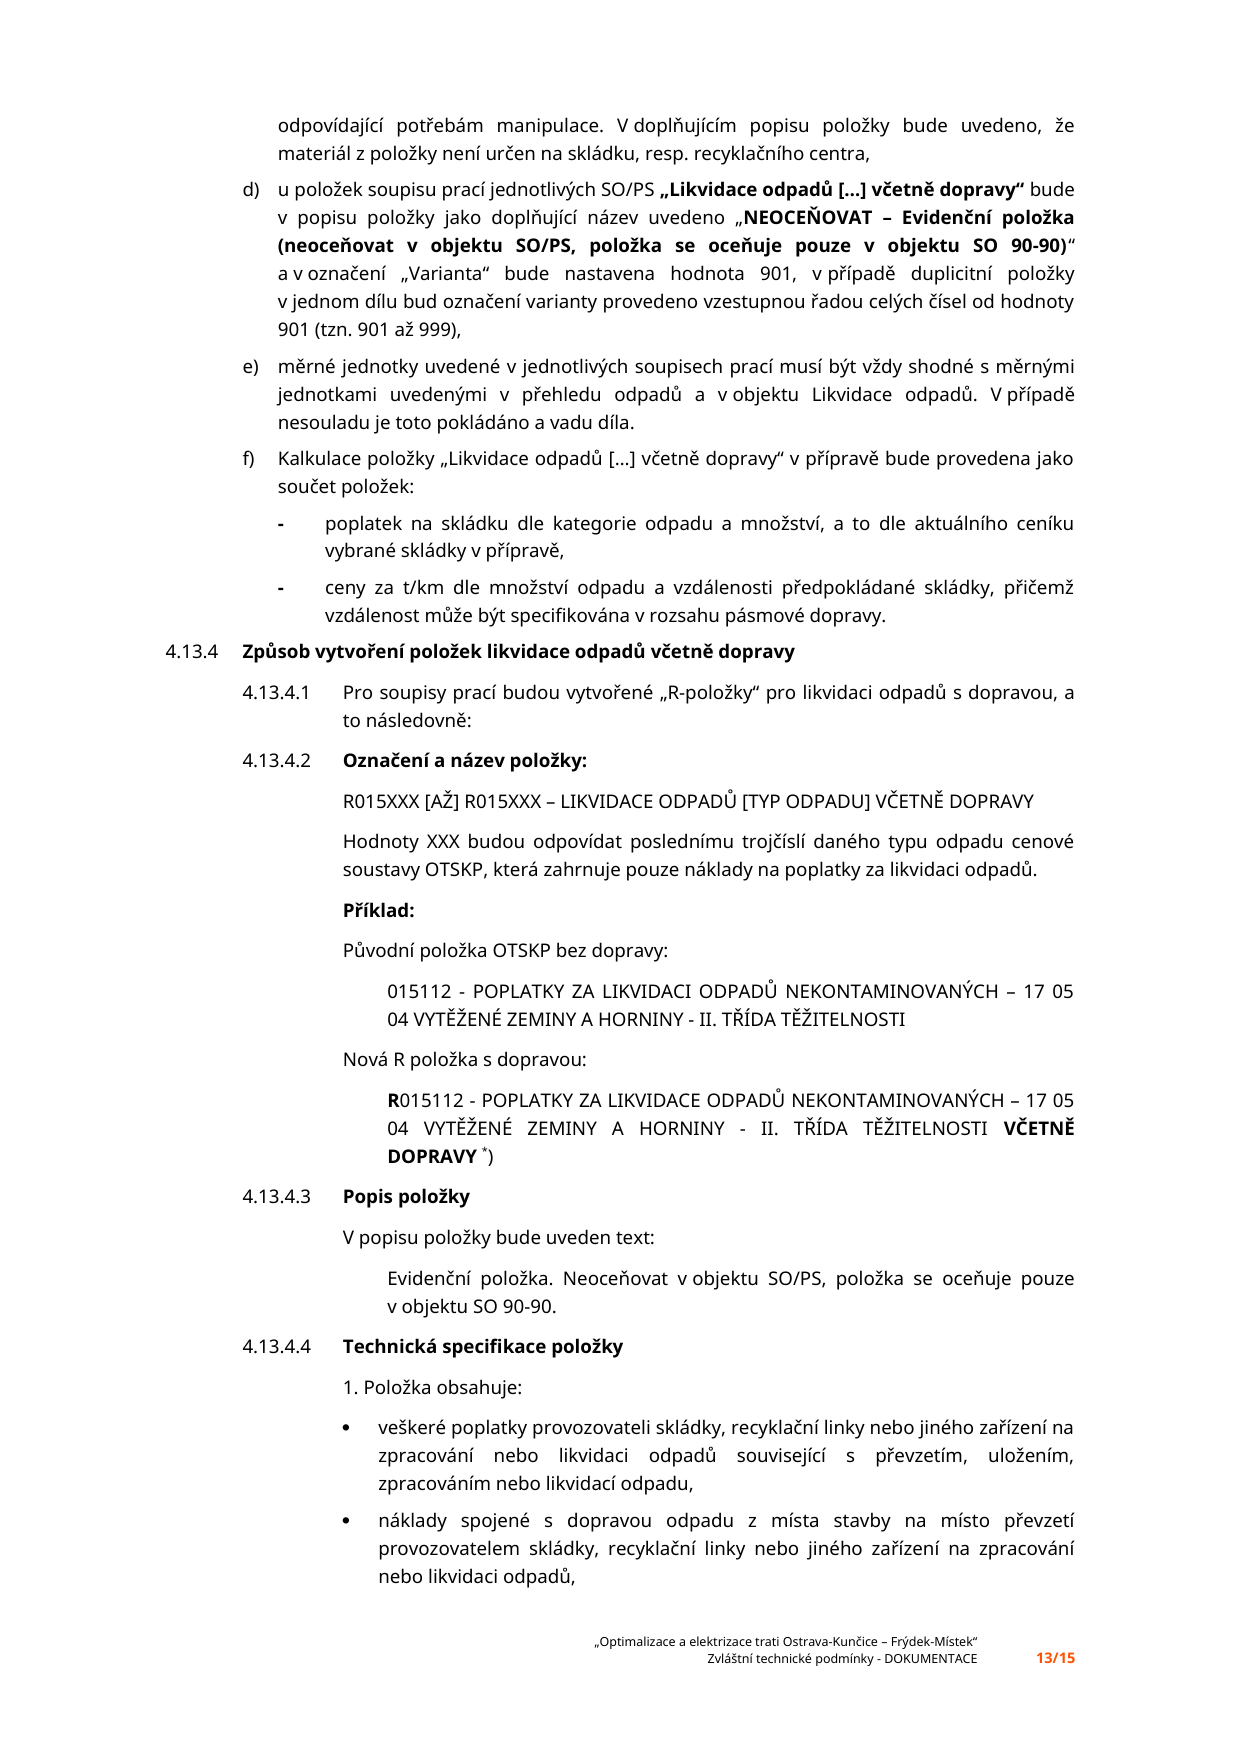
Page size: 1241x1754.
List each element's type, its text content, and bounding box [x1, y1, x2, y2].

text u položek soupisu prací jednotlivých SO/PS „Likvidace odpadů […] včetně dopravy“ bude v popisu položky jako doplňující název uvedeno „NEOCEŇOVAT – Evidenční položka (neoceňovat v objektu SO/PS, položka se oceňuje pouze v objektu SO 90-90)“ a v označení „Varianta“ bude nastavena hodnota 901, v případě duplicitní položky v jednom dílu bud označení varianty provedeno vzestupnou řadou celých čísel od hodnoty 901 (tzn. 901 až 999), [242, 177, 1075, 342]
text R015XXX [AŽ] R015XXX – LIKVIDACE ODPADŮ [TYP ODPADU] VČETNĚ DOPRAVY [343, 788, 1075, 814]
list poplatek na skládku dle kategorie odpadu a množství, a to dle aktuálního ceníku vybrané skládky v přípravě, [278, 510, 1075, 563]
text Hodnoty XXX budou odpovídat poslednímu trojčíslí daného typu odpadu cenové soustavy OTSKP, která zahrnuje pouze náklady na poplatky za likvidaci odpadů. [343, 829, 1075, 882]
list ceny za t/km dle množství odpadu a vzdálenosti předpokládané skládky, přičemž vzdálenost může být specifikována v rozsahu pásmové dopravy. [278, 574, 1075, 628]
list veškeré poplatky provozovateli skládky, recyklační linky nebo jiného zařízení na zpracování nebo likvidaci odpadů související s převzetím, uložením, zpracováním nebo likvidací odpadu, [343, 1414, 1075, 1496]
text Popis položky [242, 1184, 1075, 1209]
text Původní položka OTSKP bez dopravy: [343, 938, 1075, 963]
text Označení a název položky: [242, 748, 1075, 773]
text Nová R položka s dopravou: [343, 1047, 1075, 1072]
text Technická specifikace položky [242, 1333, 1075, 1359]
text Způsob vytvoření položek likvidace odpadů včetně dopravy [165, 638, 1075, 664]
text Příklad: [343, 897, 1075, 923]
text Pro soupisy prací budou vytvořené „R-položky“ pro likvidaci odpadů s dopravou, a to následovně: [242, 679, 1075, 733]
text Kalkulace položky „Likvidace odpadů […] včetně dopravy“ v přípravě bude provedena jako součet položek: [242, 445, 1075, 499]
text 1. Položka obsahuje: [343, 1374, 1075, 1399]
text Evidenční položka. Neoceňovat v objektu SO/PS, položka se oceňuje pouze v objektu SO 90-90. [387, 1265, 1075, 1318]
text 015112 - POPLATKY ZA LIKVIDACI ODPADŮ NEKONTAMINOVANÝCH – 17 05 04 VYTĚŽENÉ ZEMINY A HORNINY - II. TŘÍDA TĚŽITELNOSTI [387, 978, 1075, 1032]
text V popisu položky bude uveden text: [343, 1224, 1075, 1250]
text měrné jednotky uvedené v jednotlivých soupisech prací musí být vždy shodné s měrnými jednotkami uvedenými v přehledu odpadů a v objektu Likvidace odpadů. V případě nesouladu je toto pokládáno a vadu díla. [242, 353, 1075, 434]
text R015112 - POPLATKY ZA LIKVIDACE ODPADŮ NEKONTAMINOVANÝCH – 17 05 04 VYTĚŽENÉ ZEMINY A HORNINY - II. TŘÍDA TĚŽITELNOSTI VČETNĚ DOPRAVY *) [387, 1087, 1075, 1169]
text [242, 112, 1075, 166]
list náklady spojené s dopravou odpadu z místa stavby na místo převzetí provozovatelem skládky, recyklační linky nebo jiného zařízení na zpracování nebo likvidaci odpadů, [343, 1507, 1075, 1588]
